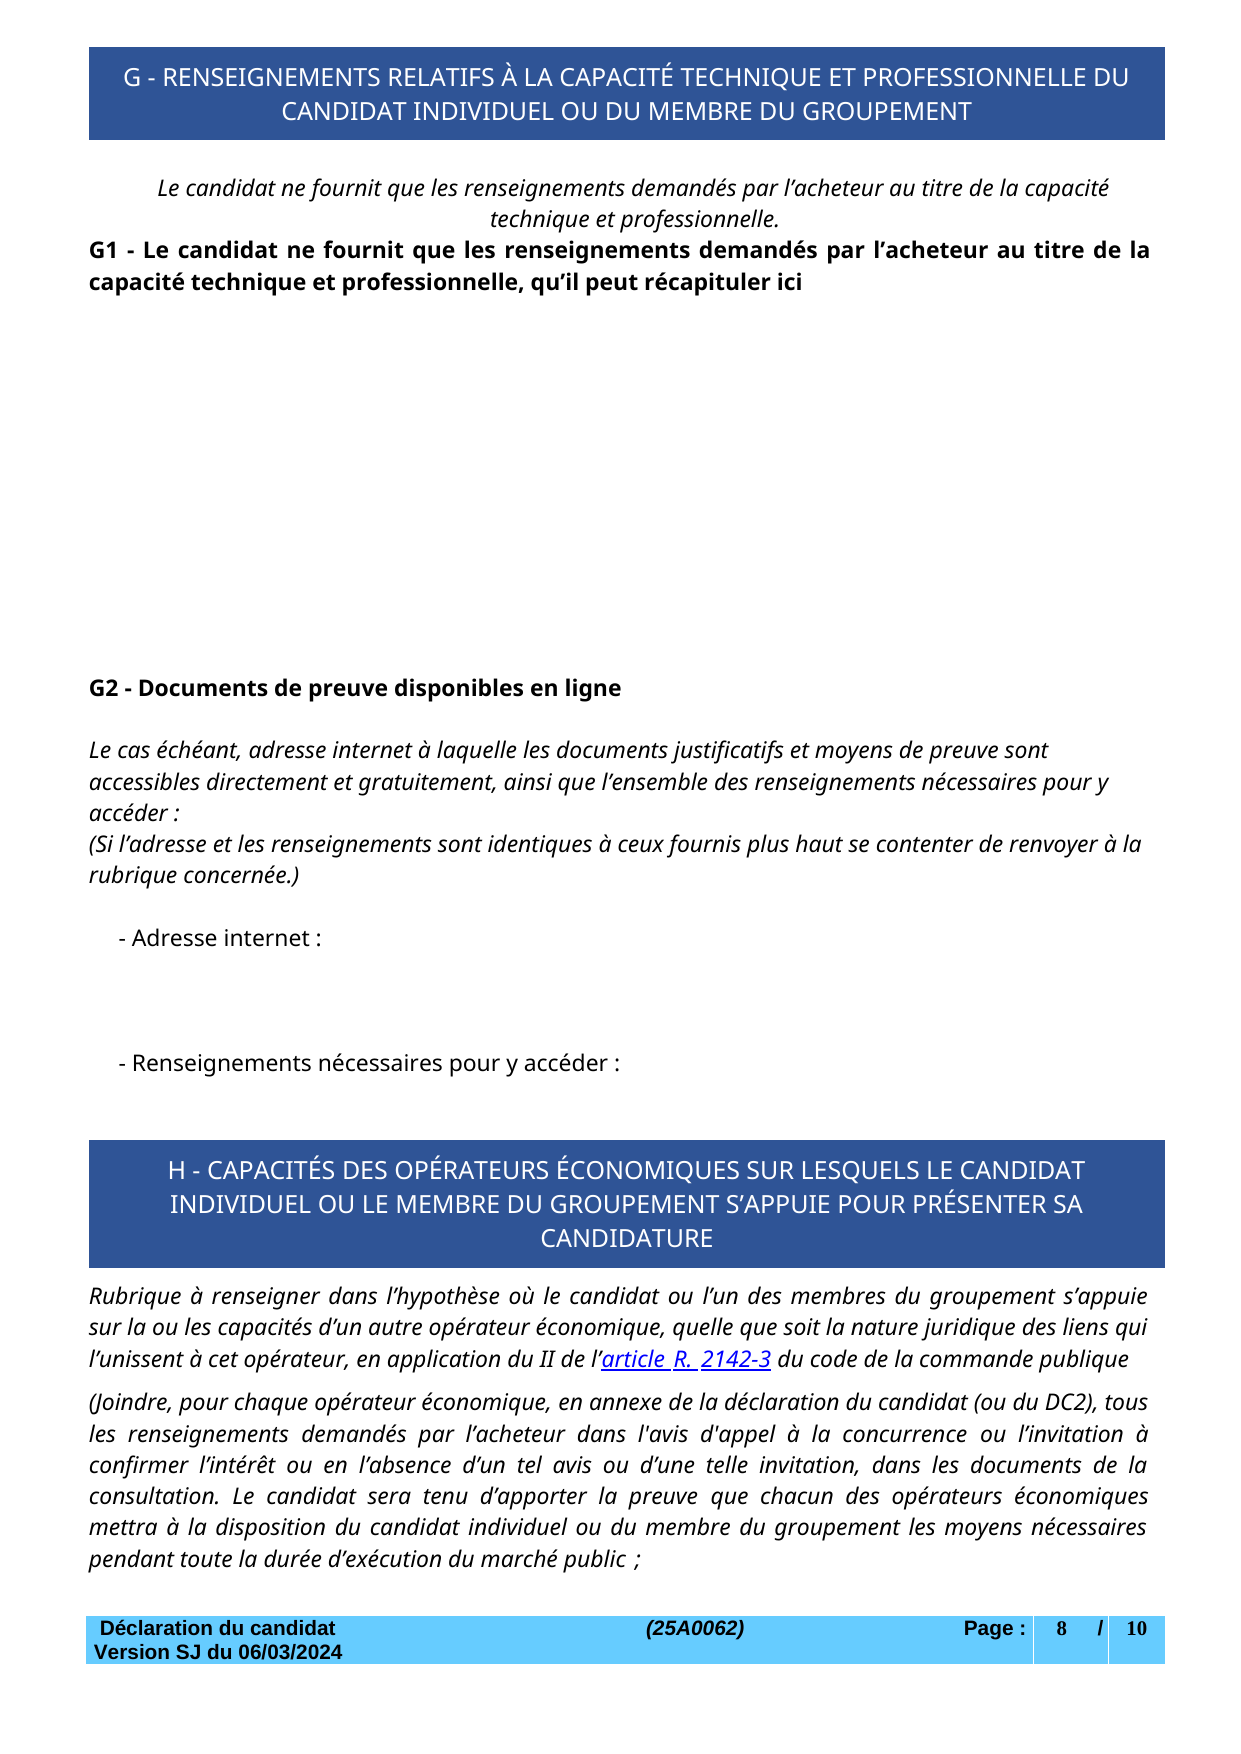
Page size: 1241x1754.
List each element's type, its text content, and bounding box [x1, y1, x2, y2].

text - Renseignements nécessaires pour y accéder : [118, 1047, 1152, 1078]
table_header H - Capacités des opérateurs économiques sur lesquels le candidat individuel ou le membre du groupement s’appuie pour présenter sa candidature [89, 1140, 1165, 1268]
text (Si l’adresse et les renseignements sont identiques à ceux fournis plus haut se contenter de renvoyer à la rubrique concernée.) [89, 828, 1152, 890]
text Le candidat ne fournit que les renseignements demandés par l’acheteur au titre de la capacité technique et professionnelle. [118, 172, 1152, 234]
text (Joindre, pour chaque opérateur économique, en annexe de la déclaration du candidat (ou du DC2), tous les renseignements demandés par l’acheteur dans l'avis d'appel à la concurrence ou l’invitation à confirmer l’intérêt ou en l’absence d’un tel avis ou d’une telle invitation, dans les documents de la consultation. Le candidat sera tenu d’apporter la preuve que chacun des opérateurs économiques mettra à la disposition du candidat individuel ou du membre du groupement les moyens nécessaires pendant toute la durée d’exécution du marché public ; [89, 1386, 1152, 1574]
text Rubrique à renseigner dans l’hypothèse où le candidat ou l’un des membres du groupement s’appuie sur la ou les capacités d’un autre opérateur économique, quelle que soit la nature juridique des liens qui l’unissent à cet opérateur, en application du II de l’article R. 2142-3 du code de la commande publique [89, 1280, 1152, 1374]
text G1 - Le candidat ne fournit que les renseignements demandés par l’acheteur au titre de la capacité technique et professionnelle, qu’il peut récapituler ici [89, 234, 1152, 297]
text G2 - Documents de preuve disponibles en ligne [89, 672, 1152, 703]
table_header G - Renseignements relatifs à la capacité technique et professionnelle du candidat individuel ou du membre du groupement [89, 47, 1165, 140]
text - Adresse internet : [118, 922, 1152, 953]
text Le cas échéant, adresse internet à laquelle les documents justificatifs et moyens de preuve sont accessibles directement et gratuitement, ainsi que l’ensemble des renseignements nécessaires pour y accéder : [89, 734, 1152, 828]
